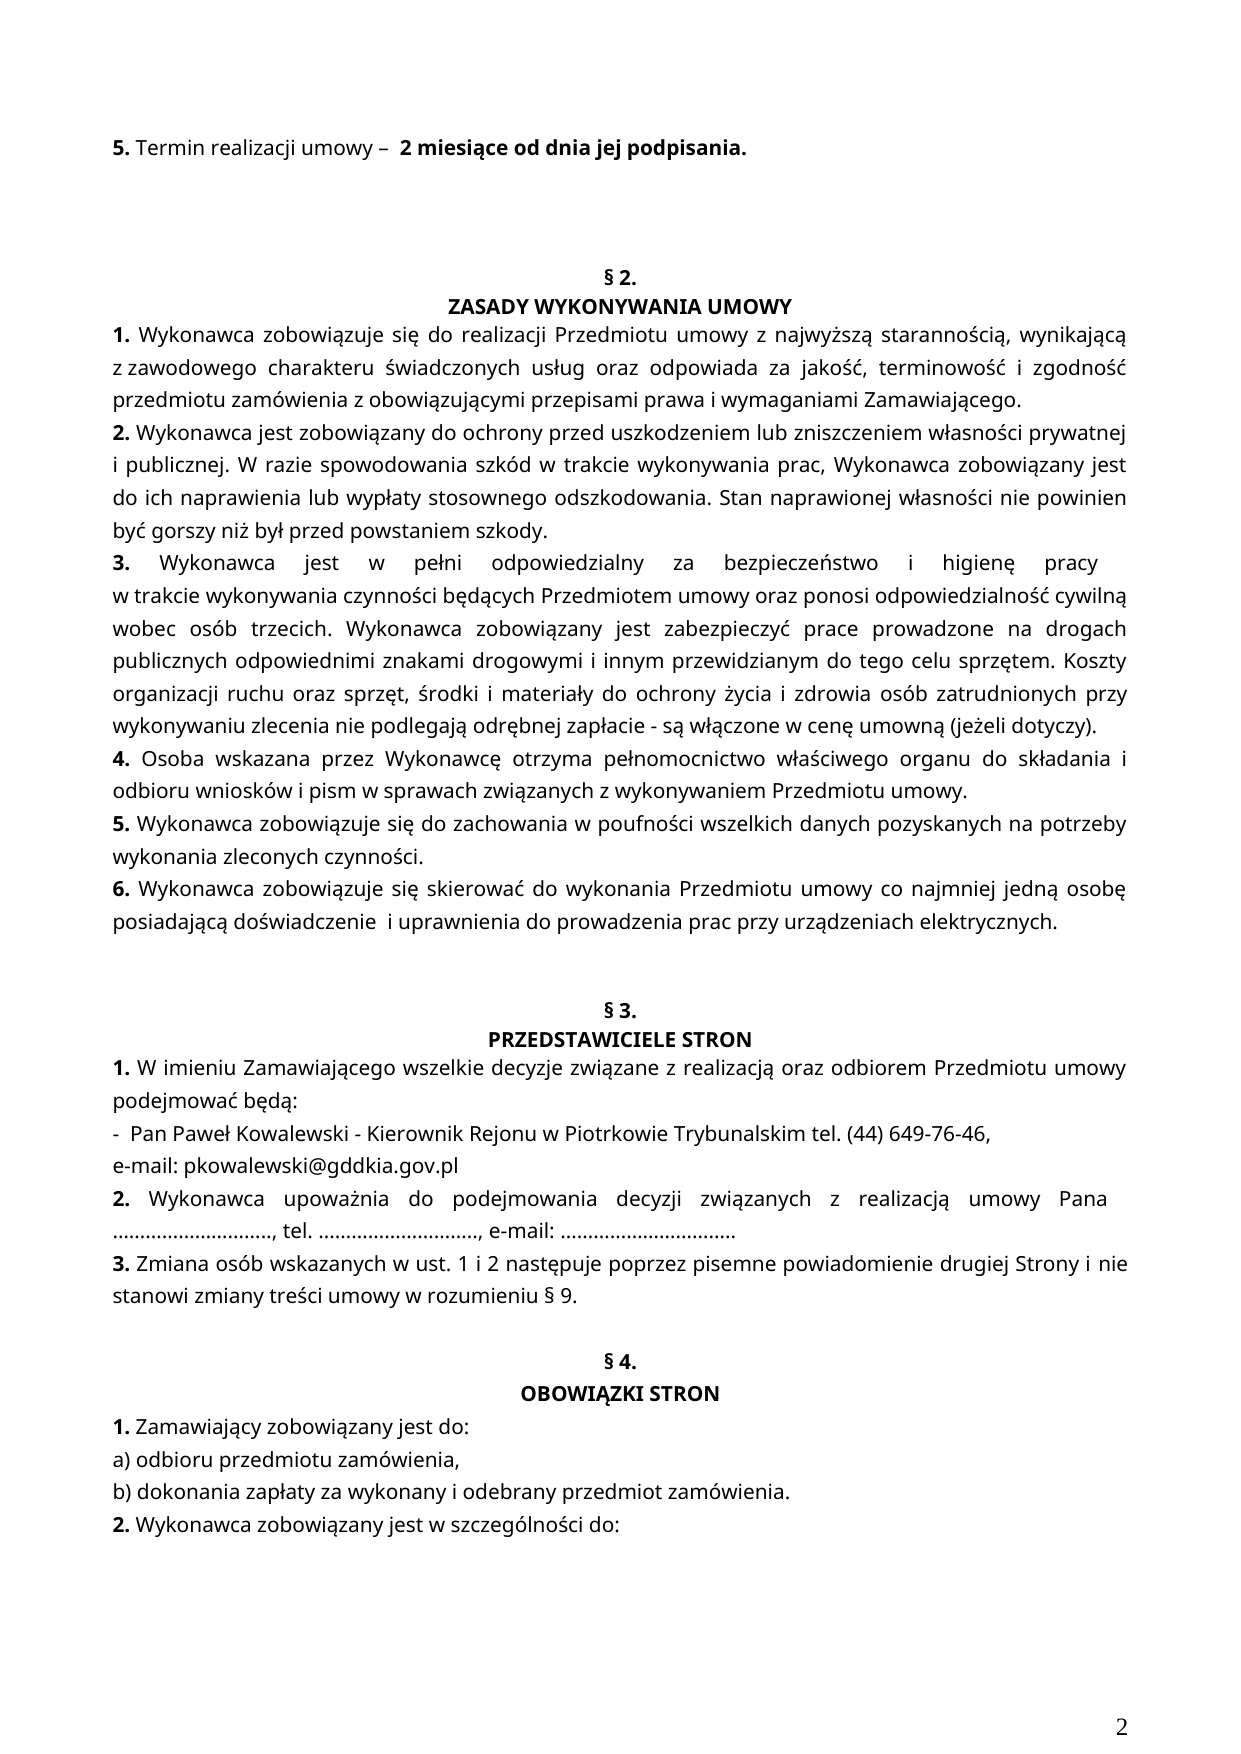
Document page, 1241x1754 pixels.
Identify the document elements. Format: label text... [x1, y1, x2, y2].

text PRZEDSTAWICIELE STRON [112, 1025, 1128, 1053]
text OBOWIĄZKI STRON [112, 1379, 1128, 1408]
text 2. Wykonawca jest zobowiązany do ochrony przed uszkodzeniem lub zniszczeniem własności prywatnej i publicznej. W razie spowodowania szkód w trakcie wykonywania prac, Wykonawca zobowiązany jest do ich naprawienia lub wypłaty stosownego odszkodowania. Stan naprawionej własności nie powinien być gorszy niż był przed powstaniem szkody. [112, 418, 1128, 544]
text 1. W imieniu Zamawiającego wszelkie decyzje związane z realizacją oraz odbiorem Przedmiotu umowy podejmować będą: [112, 1053, 1128, 1114]
text ZASADY WYKONYWANIA UMOWY [112, 292, 1128, 320]
text 3. Zmiana osób wskazanych w ust. 1 i 2 następuje poprzez pisemne powiadomienie drugiej Strony i nie stanowi zmiany treści umowy w rozumieniu § 9. [112, 1249, 1128, 1310]
text 1. Zamawiający zobowiązany jest do: [112, 1412, 1128, 1441]
text § 3. [112, 997, 1128, 1025]
text - Pan Paweł Kowalewski - Kierownik Rejonu w Piotrkowie Trybunalskim tel. (44) 649-76-46, [112, 1119, 1128, 1147]
text § 4. [112, 1347, 1128, 1375]
text b) dokonania zapłaty za wykonany i odebrany przedmiot zamówienia. [112, 1477, 1128, 1506]
text 1. Wykonawca zobowiązuje się do realizacji Przedmiotu umowy z najwyższą starannością, wynikającą z zawodowego charakteru świadczonych usług oraz odpowiada za jakość, terminowość i zgodność przedmiotu zamówienia z obowiązującymi przepisami prawa i wymaganiami Zamawiającego. [112, 320, 1128, 414]
text e-mail: pkowalewski@gddkia.gov.pl [112, 1151, 1128, 1180]
text 5. Termin realizacji umowy – 2 miesiące od dnia jej podpisania. [112, 133, 1128, 161]
text 5. Wykonawca zobowiązuje się do zachowania w poufności wszelkich danych pozyskanych na potrzeby wykonania zleconych czynności. [112, 809, 1128, 870]
text 3. Wykonawca jest w pełni odpowiedzialny za bezpieczeństwo i higienę pracy w trakcie wykonywania czynności będących Przedmiotem umowy oraz ponosi odpowiedzialność cywilną wobec osób trzecich. Wykonawca zobowiązany jest zabezpieczyć prace prowadzone na drogach publicznych odpowiednimi znakami drogowymi i innym przewidzianym do tego celu sprzętem. Koszty organizacji ruchu oraz sprzęt, środki i materiały do ochrony życia i zdrowia osób zatrudnionych przy wykonywaniu zlecenia nie podlegają odrębnej zapłacie - są włączone w cenę umowną (jeżeli dotyczy). [112, 548, 1128, 740]
text 6. Wykonawca zobowiązuje się skierować do wykonania Przedmiotu umowy co najmniej jedną osobę posiadającą doświadczenie i uprawnienia do prowadzenia prac przy urządzeniach elektrycznych. [112, 874, 1128, 936]
text 2. Wykonawca zobowiązany jest w szczególności do: [112, 1510, 1128, 1538]
text a) odbioru przedmiotu zamówienia, [112, 1445, 1128, 1473]
text 2. Wykonawca upoważnia do podejmowania decyzji związanych z realizacją umowy Pana ……………………….., tel. ……………………….., e-mail: ………………………….. [112, 1184, 1128, 1245]
text § 2. [112, 263, 1128, 292]
text 4. Osoba wskazana przez Wykonawcę otrzyma pełnomocnictwo właściwego organu do składania i odbioru wniosków i pism w sprawach związanych z wykonywaniem Przedmiotu umowy. [112, 744, 1128, 805]
